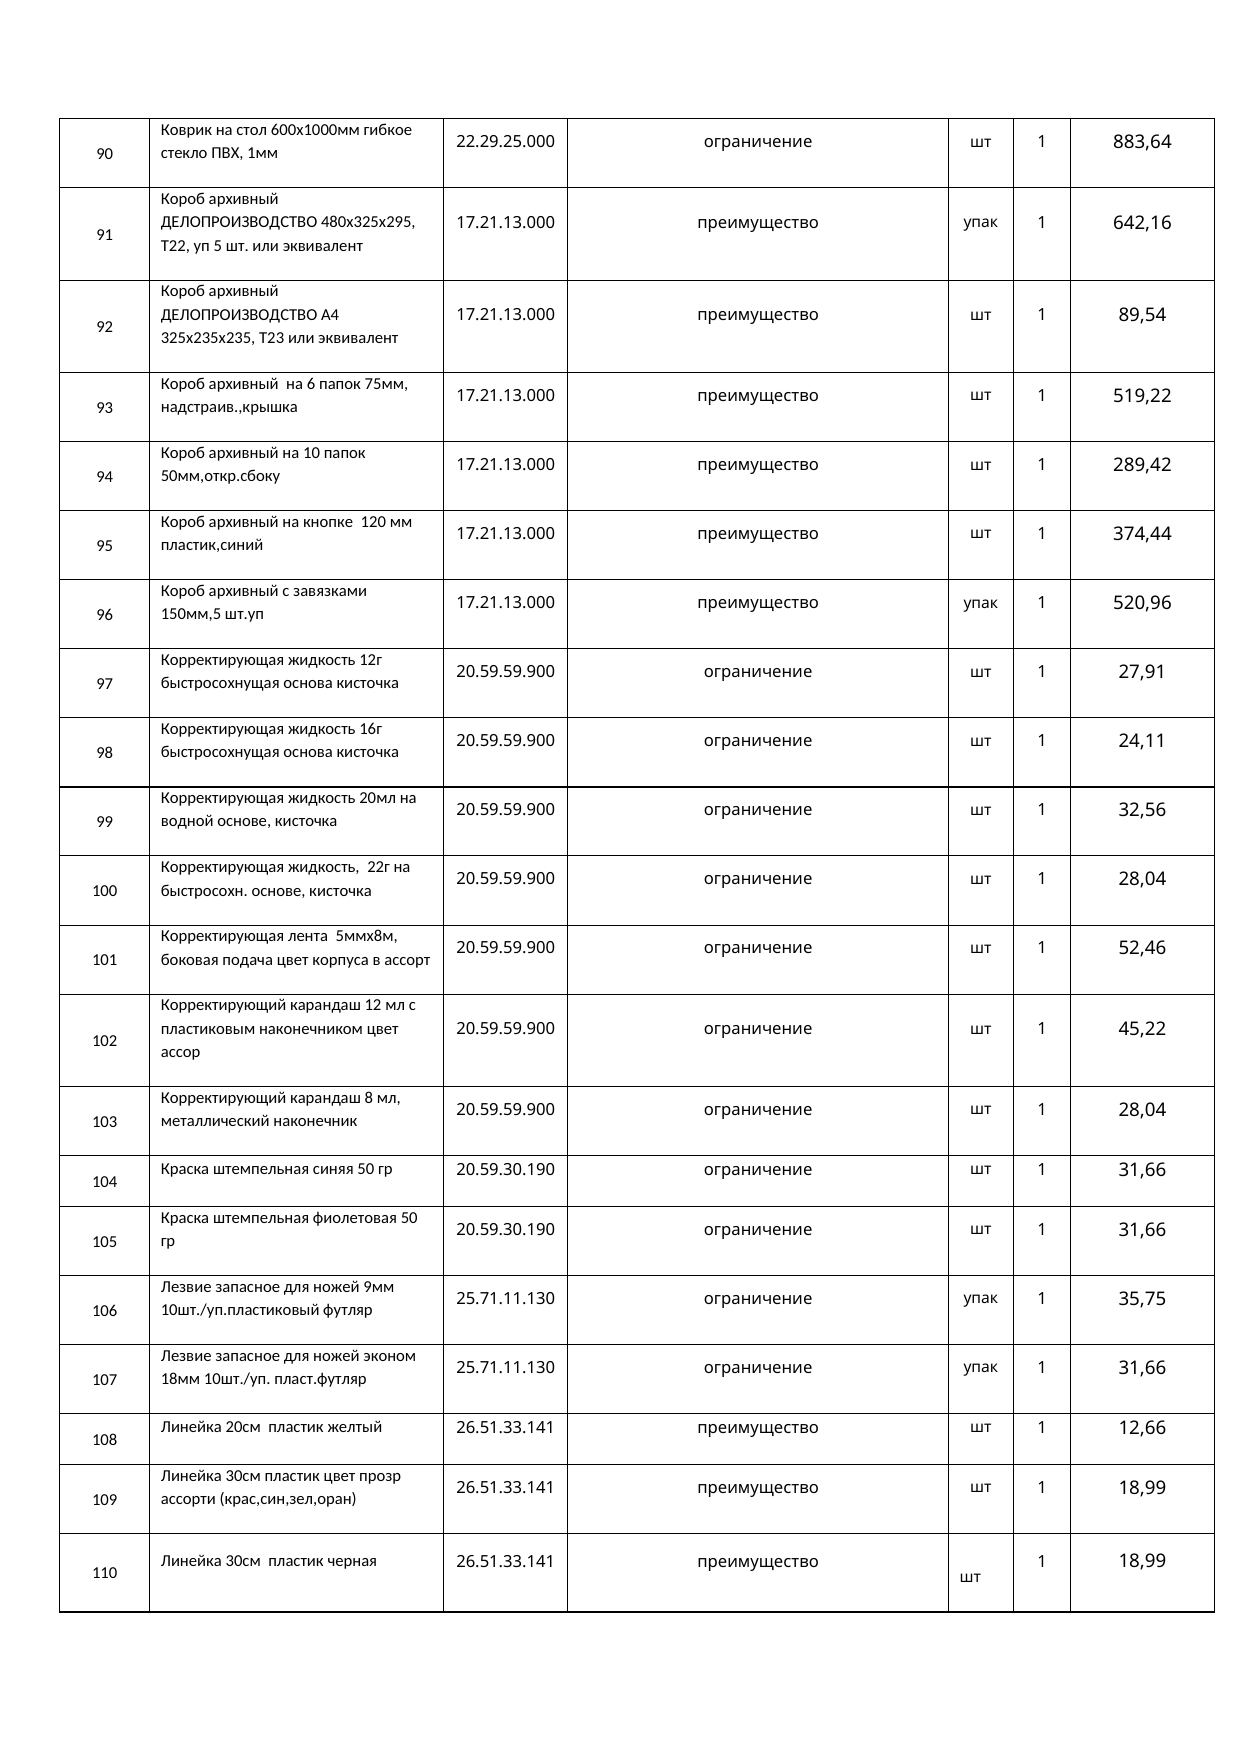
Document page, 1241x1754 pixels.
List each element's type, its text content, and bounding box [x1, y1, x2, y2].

table_cell 17.21.13.000 [444, 580, 567, 648]
table_cell шт [949, 1087, 1013, 1155]
table_cell 374,44 [1071, 511, 1214, 579]
table_cell шт [949, 119, 1013, 187]
table_cell 106 [60, 1276, 149, 1344]
table_cell 109 [60, 1465, 149, 1533]
table_cell 25.71.11.130 [444, 1345, 567, 1413]
table_cell шт [949, 442, 1013, 510]
table_cell 17.21.13.000 [444, 373, 567, 441]
table_cell 103 [60, 1087, 149, 1155]
table_cell 20.59.59.900 [444, 1087, 567, 1155]
table_cell 27,91 [1071, 649, 1214, 717]
table_cell 18,99 [1071, 1534, 1214, 1611]
table_cell шт [949, 1534, 1013, 1611]
table_cell 1 [1014, 995, 1070, 1086]
table_cell 1 [1014, 373, 1070, 441]
table_cell 1 [1014, 1156, 1070, 1206]
table_cell 20.59.59.900 [444, 649, 567, 717]
table_cell Корректирующий карандаш 12 мл с пластиковым наконечником цвет ассор [150, 995, 443, 1086]
table_cell 104 [60, 1156, 149, 1206]
table_cell шт [949, 856, 1013, 924]
table_cell 89,54 [1071, 281, 1214, 372]
table_cell шт [949, 1156, 1013, 1206]
table_cell 110 [60, 1534, 149, 1611]
table_cell упак [949, 1276, 1013, 1344]
table_cell Линейка 30см пластик черная [150, 1534, 443, 1611]
table_cell 1 [1014, 718, 1070, 786]
table_cell 1 [1014, 1414, 1070, 1464]
table_cell шт [949, 1207, 1013, 1275]
table_cell Корректирующий карандаш 8 мл, металлический наконечник [150, 1087, 443, 1155]
table_cell ограничение [568, 119, 948, 187]
table_cell 12,66 [1071, 1414, 1214, 1464]
table_cell 101 [60, 926, 149, 993]
table_cell 20.59.59.900 [444, 788, 567, 855]
table_cell 26.51.33.141 [444, 1414, 567, 1464]
table_cell шт [949, 373, 1013, 441]
table_cell Короб архивный с завязками 150мм,5 шт.уп [150, 580, 443, 648]
table_cell 92 [60, 281, 149, 372]
table_cell 20.59.59.900 [444, 718, 567, 786]
table_cell 1 [1014, 649, 1070, 717]
table_cell 883,64 [1071, 119, 1214, 187]
table_cell шт [949, 926, 1013, 993]
table_cell Короб архивный на 10 папок 50мм,откр.сбоку [150, 442, 443, 510]
table_cell 18,99 [1071, 1465, 1214, 1533]
table_cell ограничение [568, 926, 948, 993]
table_cell преимущество [568, 511, 948, 579]
table_cell Линейка 20см пластик желтый [150, 1414, 443, 1464]
table_cell 20.59.59.900 [444, 926, 567, 993]
table_cell 45,22 [1071, 995, 1214, 1086]
table_cell Линейка 30см пластик цвет прозр ассорти (крас,син,зел,оран) [150, 1465, 443, 1533]
table_cell 95 [60, 511, 149, 579]
table_cell шт [949, 649, 1013, 717]
table_cell 1 [1014, 1534, 1070, 1611]
table_cell преимущество [568, 281, 948, 372]
table_cell Краска штемпельная фиолетовая 50 гр [150, 1207, 443, 1275]
table_cell ограничение [568, 649, 948, 717]
table_cell 520,96 [1071, 580, 1214, 648]
table_cell шт [949, 511, 1013, 579]
table_cell 28,04 [1071, 856, 1214, 924]
table_cell 90 [60, 119, 149, 187]
table_cell 1 [1014, 281, 1070, 372]
table_cell 31,66 [1071, 1156, 1214, 1206]
table_cell 1 [1014, 1276, 1070, 1344]
table_cell 105 [60, 1207, 149, 1275]
table_cell 24,11 [1071, 718, 1214, 786]
table_cell преимущество [568, 373, 948, 441]
table_cell 26.51.33.141 [444, 1534, 567, 1611]
table_cell 1 [1014, 856, 1070, 924]
table_cell 107 [60, 1345, 149, 1413]
table_cell 25.71.11.130 [444, 1276, 567, 1344]
table_cell 26.51.33.141 [444, 1465, 567, 1533]
table_cell ограничение [568, 995, 948, 1086]
table_cell 17.21.13.000 [444, 281, 567, 372]
table_cell 52,46 [1071, 926, 1214, 993]
table_cell ограничение [568, 856, 948, 924]
table_cell 289,42 [1071, 442, 1214, 510]
table_cell 22.29.25.000 [444, 119, 567, 187]
table_cell 32,56 [1071, 788, 1214, 855]
table_cell 1 [1014, 511, 1070, 579]
table_cell Лезвие запасное для ножей эконом 18мм 10шт./уп. пласт.футляр [150, 1345, 443, 1413]
table_cell Корректирующая жидкость 20мл на водной основе, кисточка [150, 788, 443, 855]
table_cell упак [949, 188, 1013, 279]
table_cell 31,66 [1071, 1207, 1214, 1275]
table_cell 1 [1014, 1465, 1070, 1533]
table_cell шт [949, 995, 1013, 1086]
table_cell Короб архивный ДЕЛОПРОИЗВОДСТВО 480х325х295, Т22, уп 5 шт. или эквивалент [150, 188, 443, 279]
table_cell 519,22 [1071, 373, 1214, 441]
table_cell 35,75 [1071, 1276, 1214, 1344]
table_cell 1 [1014, 1087, 1070, 1155]
table_cell Короб архивный ДЕЛОПРОИЗВОДСТВО А4 325х235х235, Т23 или эквивалент [150, 281, 443, 372]
table_cell упак [949, 580, 1013, 648]
table_cell 96 [60, 580, 149, 648]
table_cell 642,16 [1071, 188, 1214, 279]
table_cell 93 [60, 373, 149, 441]
table_cell 1 [1014, 1345, 1070, 1413]
table_cell преимущество [568, 1465, 948, 1533]
table_cell 1 [1014, 1207, 1070, 1275]
table_cell 20.59.30.190 [444, 1156, 567, 1206]
table_cell преимущество [568, 580, 948, 648]
table_cell Короб архивный на 6 папок 75мм, надстраив.,крышка [150, 373, 443, 441]
table_cell преимущество [568, 1534, 948, 1611]
table_cell ограничение [568, 1276, 948, 1344]
table_cell 1 [1014, 788, 1070, 855]
table_cell ограничение [568, 1156, 948, 1206]
table_cell шт [949, 788, 1013, 855]
table_cell 20.59.59.900 [444, 995, 567, 1086]
table_cell шт [949, 1465, 1013, 1533]
table_cell шт [949, 281, 1013, 372]
table_cell 108 [60, 1414, 149, 1464]
table_cell Короб архивный на кнопке 120 мм пластик,синий [150, 511, 443, 579]
table_cell ограничение [568, 788, 948, 855]
table_cell 1 [1014, 580, 1070, 648]
table_cell 91 [60, 188, 149, 279]
table_cell 28,04 [1071, 1087, 1214, 1155]
table_cell 17.21.13.000 [444, 442, 567, 510]
table_cell ограничение [568, 1087, 948, 1155]
table_cell преимущество [568, 188, 948, 279]
table_cell 17.21.13.000 [444, 511, 567, 579]
table_cell 1 [1014, 188, 1070, 279]
table_cell 97 [60, 649, 149, 717]
table_cell 20.59.59.900 [444, 856, 567, 924]
table_cell 98 [60, 718, 149, 786]
table_cell 31,66 [1071, 1345, 1214, 1413]
table_cell Корректирующая жидкость 16г быстросохнущая основа кисточка [150, 718, 443, 786]
table_cell 99 [60, 788, 149, 855]
table_cell ограничение [568, 718, 948, 786]
table_cell 1 [1014, 119, 1070, 187]
table_cell Корректирующая лента 5ммх8м, боковая подача цвет корпуса в ассорт [150, 926, 443, 993]
table_cell ограничение [568, 1345, 948, 1413]
table_cell преимущество [568, 1414, 948, 1464]
table_cell 1 [1014, 442, 1070, 510]
table_cell шт [949, 1414, 1013, 1464]
table_cell 1 [1014, 926, 1070, 993]
table_cell Краска штемпельная синяя 50 гр [150, 1156, 443, 1206]
table_cell преимущество [568, 442, 948, 510]
table_cell шт [949, 718, 1013, 786]
table_cell 20.59.30.190 [444, 1207, 567, 1275]
table_cell 94 [60, 442, 149, 510]
table_cell Корректирующая жидкость 12г быстросохнущая основа кисточка [150, 649, 443, 717]
table_cell Корректирующая жидкость, 22г на быстросохн. основе, кисточка [150, 856, 443, 924]
table_cell 100 [60, 856, 149, 924]
table_cell Коврик на стол 600х1000мм гибкое стекло ПВХ, 1мм [150, 119, 443, 187]
table_cell ограничение [568, 1207, 948, 1275]
table_cell 102 [60, 995, 149, 1086]
table_cell Лезвие запасное для ножей 9мм 10шт./уп.пластиковый футляр [150, 1276, 443, 1344]
table_cell упак [949, 1345, 1013, 1413]
table_cell 17.21.13.000 [444, 188, 567, 279]
